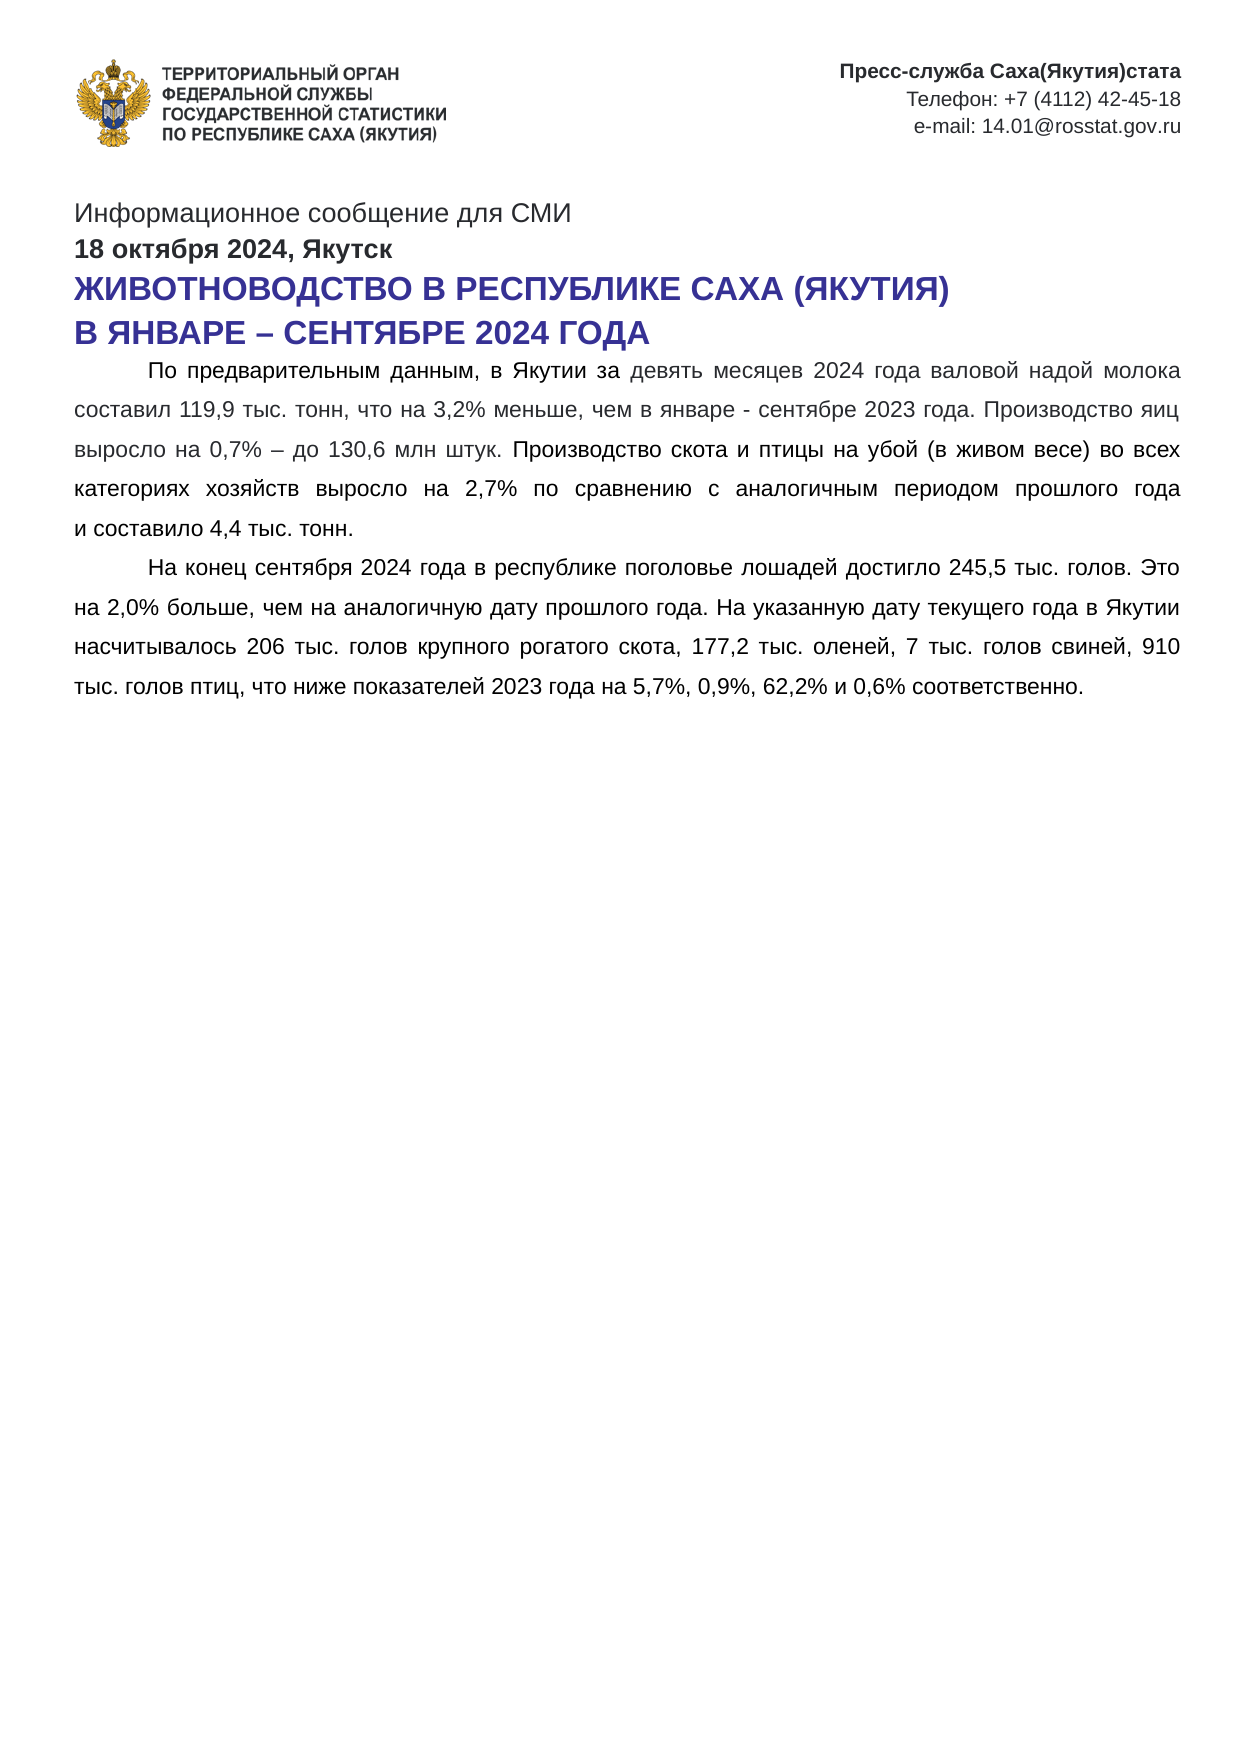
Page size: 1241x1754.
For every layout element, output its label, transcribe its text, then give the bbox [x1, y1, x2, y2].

text По предварительным данным, в Якутии за девять месяцев 2024 года валовой надой молока составил 119,9 тыс. тонн, что на 3,2% меньше, чем в январе - сентябре 2023 года. Производство яиц выросло на 0,7% – до 130,6 млн штук. Производство скота и птицы на убой (в живом весе) во всех категориях хозяйств выросло на 2,7% по сравнению с аналогичным периодом прошлого года и составило 4,4 тыс. тонн. [74, 357, 1181, 541]
text На конец сентября 2024 года в республике поголовье лошадей достигло 245,5 тыс. голов. Это на 2,0% больше, чем на аналогичную дату прошлого года. На указанную дату текущего года в Якутии насчитывалось 206 тыс. голов крупного рогатого скота, 177,2 тыс. оленей, 7 тыс. голов свиней, 910 тыс. голов птиц, что ниже показателей 2023 года на 5,7%, 0,9%, 62,2% и 0,6% соответственно. [74, 554, 1181, 699]
text Телефон: +7 (4112) 42-45-18 [445, 87, 1181, 111]
text Информационное сообщение для СМИ [74, 197, 1181, 228]
text 18 октября 2024, Якутск [74, 233, 1181, 264]
text e-mail: 14.01@rosstat.gov.ru [445, 114, 1181, 138]
text Пресс-служба Саха(Якутия)стата [445, 59, 1181, 83]
picture [73, 59, 445, 147]
text ЖИВОТНОВОДСТВО В РЕСПУБЛИКЕ САХА (ЯКУТИЯ) [74, 269, 1181, 307]
text В ЯНВАРЕ – СЕНТЯБРЕ 2024 ГОДА [74, 313, 1181, 351]
